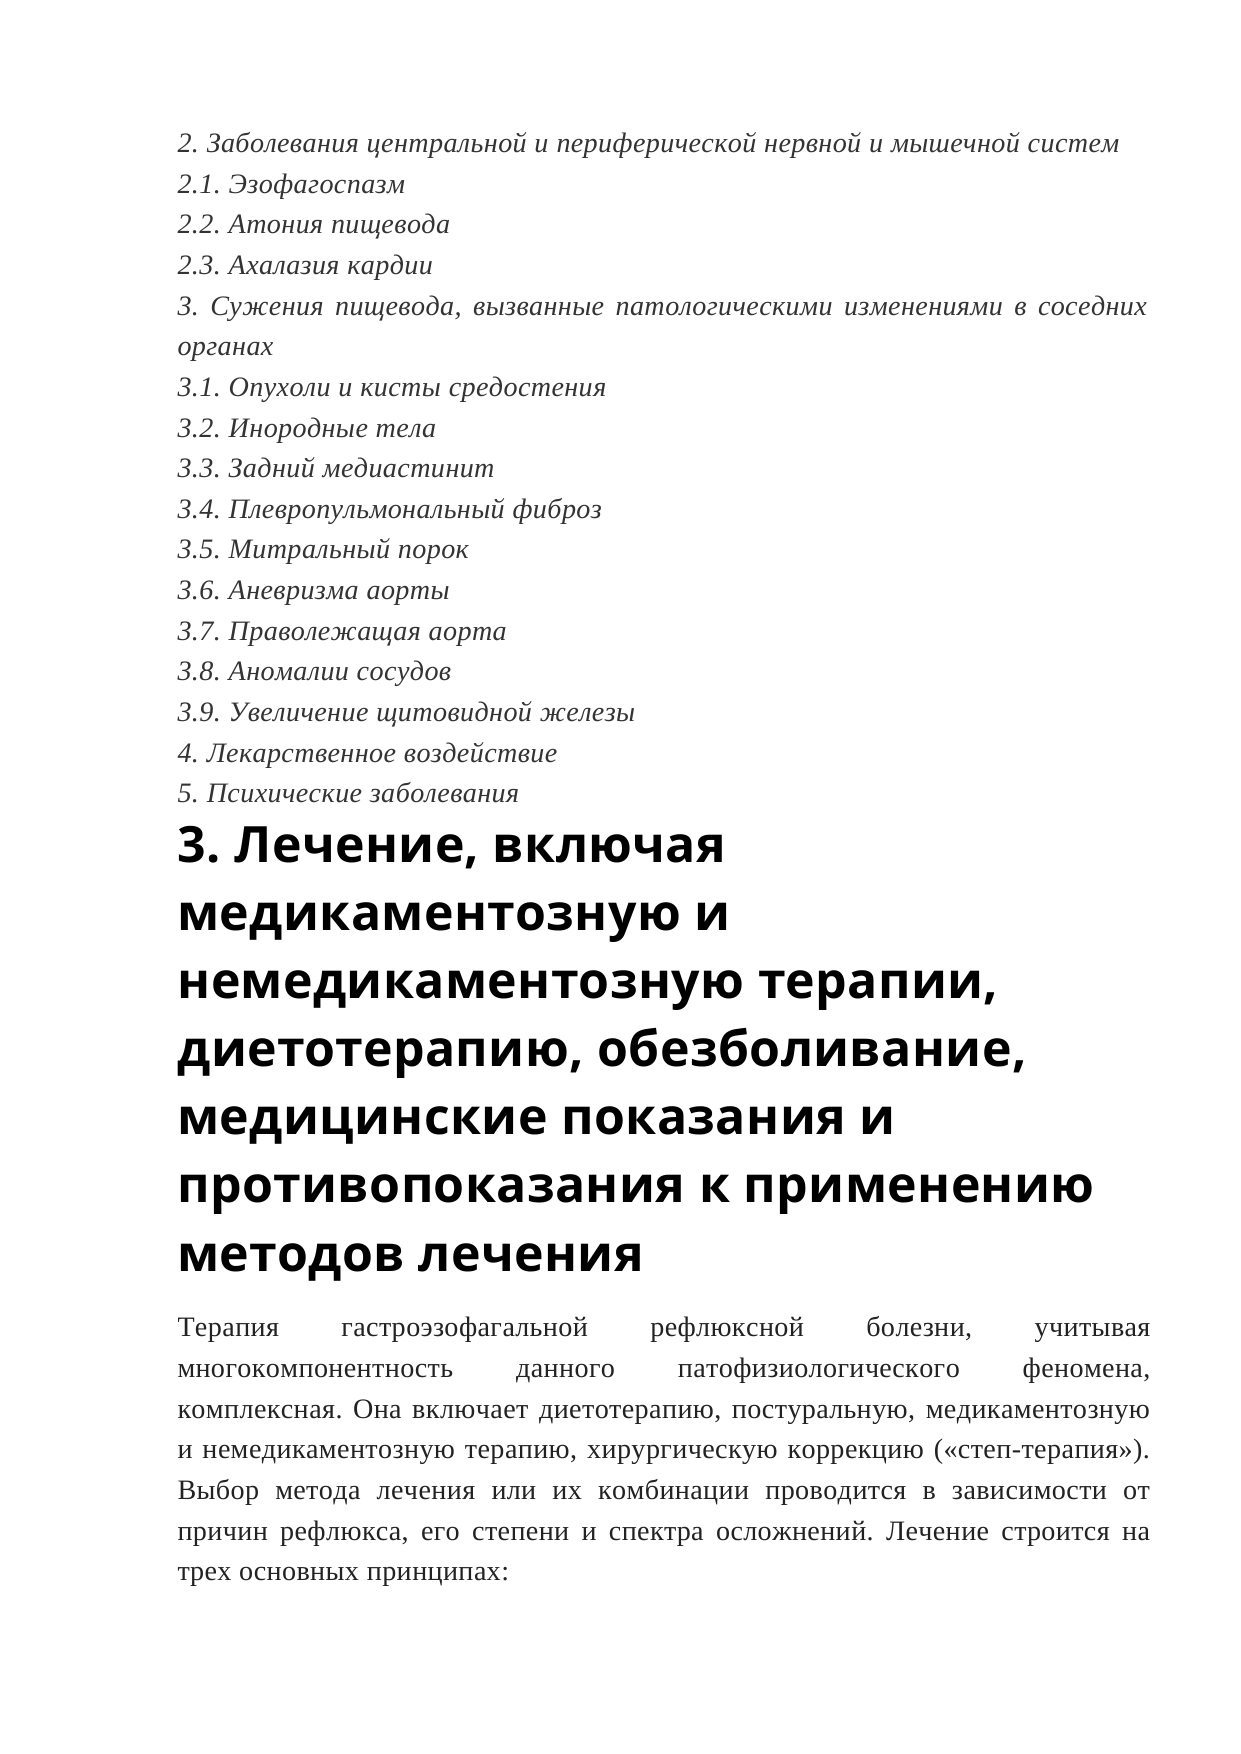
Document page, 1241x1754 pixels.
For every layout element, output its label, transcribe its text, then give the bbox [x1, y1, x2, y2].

text 3.9. Увеличение щитовидной железы [177, 687, 1152, 727]
text 2.1. Эзофагоспазм [177, 159, 1152, 199]
text 3. Сужения пищевода, вызванные патологическими изменениями в соседних органах [177, 281, 1152, 362]
text 3.3. Задний медиастинит [177, 443, 1152, 484]
text 2. Заболевания центральной и периферической нервной и мышечной систем [177, 118, 1152, 159]
text 3.1. Опухоли и кисты средостения [177, 362, 1152, 402]
text 3.6. Аневризма аорты [177, 565, 1152, 606]
text 3.2. Инородные тела [177, 402, 1152, 443]
text 3. Лечение, включая медикаментозную и немедикаментозную терапии, диетотерапию, обезболивание, медицинские показания и противопоказания к применению методов лечения [177, 809, 1152, 1286]
text 4. Лекарственное воздействие [177, 727, 1152, 768]
text 2.2. Атония пищевода [177, 199, 1152, 240]
text Терапия гастроэзофагальной рефлюксной болезни, учитывая многокомпонентность данного патофизиологического феномена, комплексная. Она включает диетотерапию, постуральную, медикаментозную и немедикаментозную терапию, хирургическую коррекцию («степ-терапия»). Выбор метода лечения или их комбинации проводится в зависимости от причин рефлюкса, его степени и спектра осложнений. Лечение строится на трех основных принципах: [177, 1302, 1152, 1587]
text 3.7. Праволежащая аорта [177, 606, 1152, 646]
text 3.5. Митральный порок [177, 524, 1152, 565]
text 2.3. Ахалазия кардии [177, 240, 1152, 281]
text 3.8. Аномалии сосудов [177, 646, 1152, 687]
text 3.4. Плевропульмональный фиброз [177, 484, 1152, 524]
text 5. Психические заболевания [177, 768, 1152, 809]
